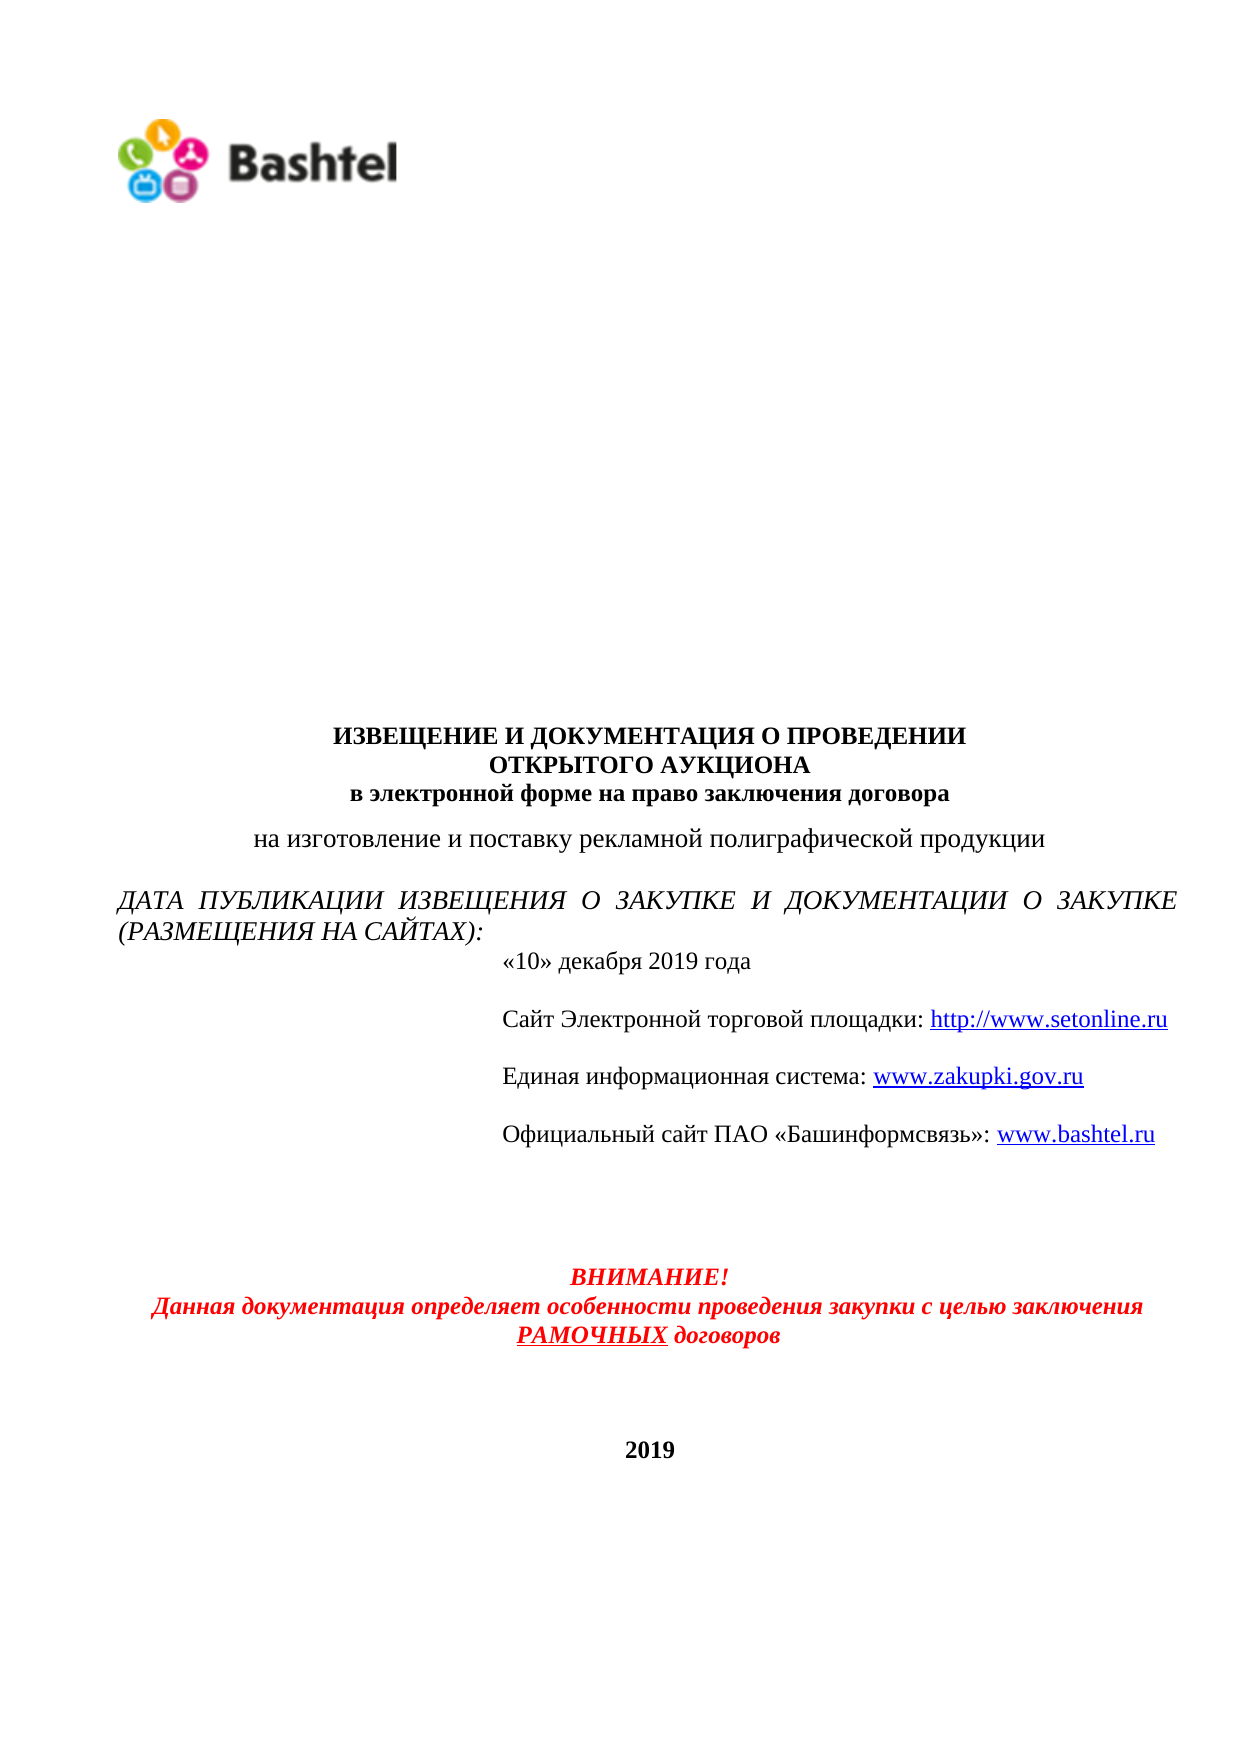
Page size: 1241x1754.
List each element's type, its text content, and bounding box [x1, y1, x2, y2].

text Сайт Электронной торговой площадки: http://www.setonline.ru [502, 1004, 1181, 1032]
text Данная документация определяет особенности проведения закупки с целью заключения РАМОЧНЫХ договоров [118, 1291, 1181, 1349]
text 2019 [118, 1435, 1181, 1464]
text Единая информационная система: www.zakupki.gov.ru [502, 1061, 1181, 1090]
text ИЗВЕЩЕНИЕ И ДОКУМЕНТАЦИЯ О ПРОВЕДЕНИИ [118, 721, 1181, 750]
text «10» декабря 2019 года [502, 946, 1181, 975]
text в электронной форме на право заключения договора [118, 778, 1181, 807]
text ОТКРЫТОГО АУКЦИОНА [118, 750, 1181, 778]
text на изготовление и поставку рекламной полиграфической продукции [118, 822, 1181, 853]
text ДАТА ПУБЛИКАЦИИ ИЗВЕЩЕНИЯ О ЗАКУПКЕ И ДОКУМЕНТАЦИИ О ЗАКУПКЕ (РАЗМЕЩЕНИЯ НА САЙТАХ): [118, 884, 1181, 946]
text Официальный сайт ПАО «Башинформсвязь»: www.bashtel.ru [502, 1119, 1181, 1147]
picture [118, 119, 397, 203]
text ВНИМАНИЕ! [118, 1262, 1181, 1291]
